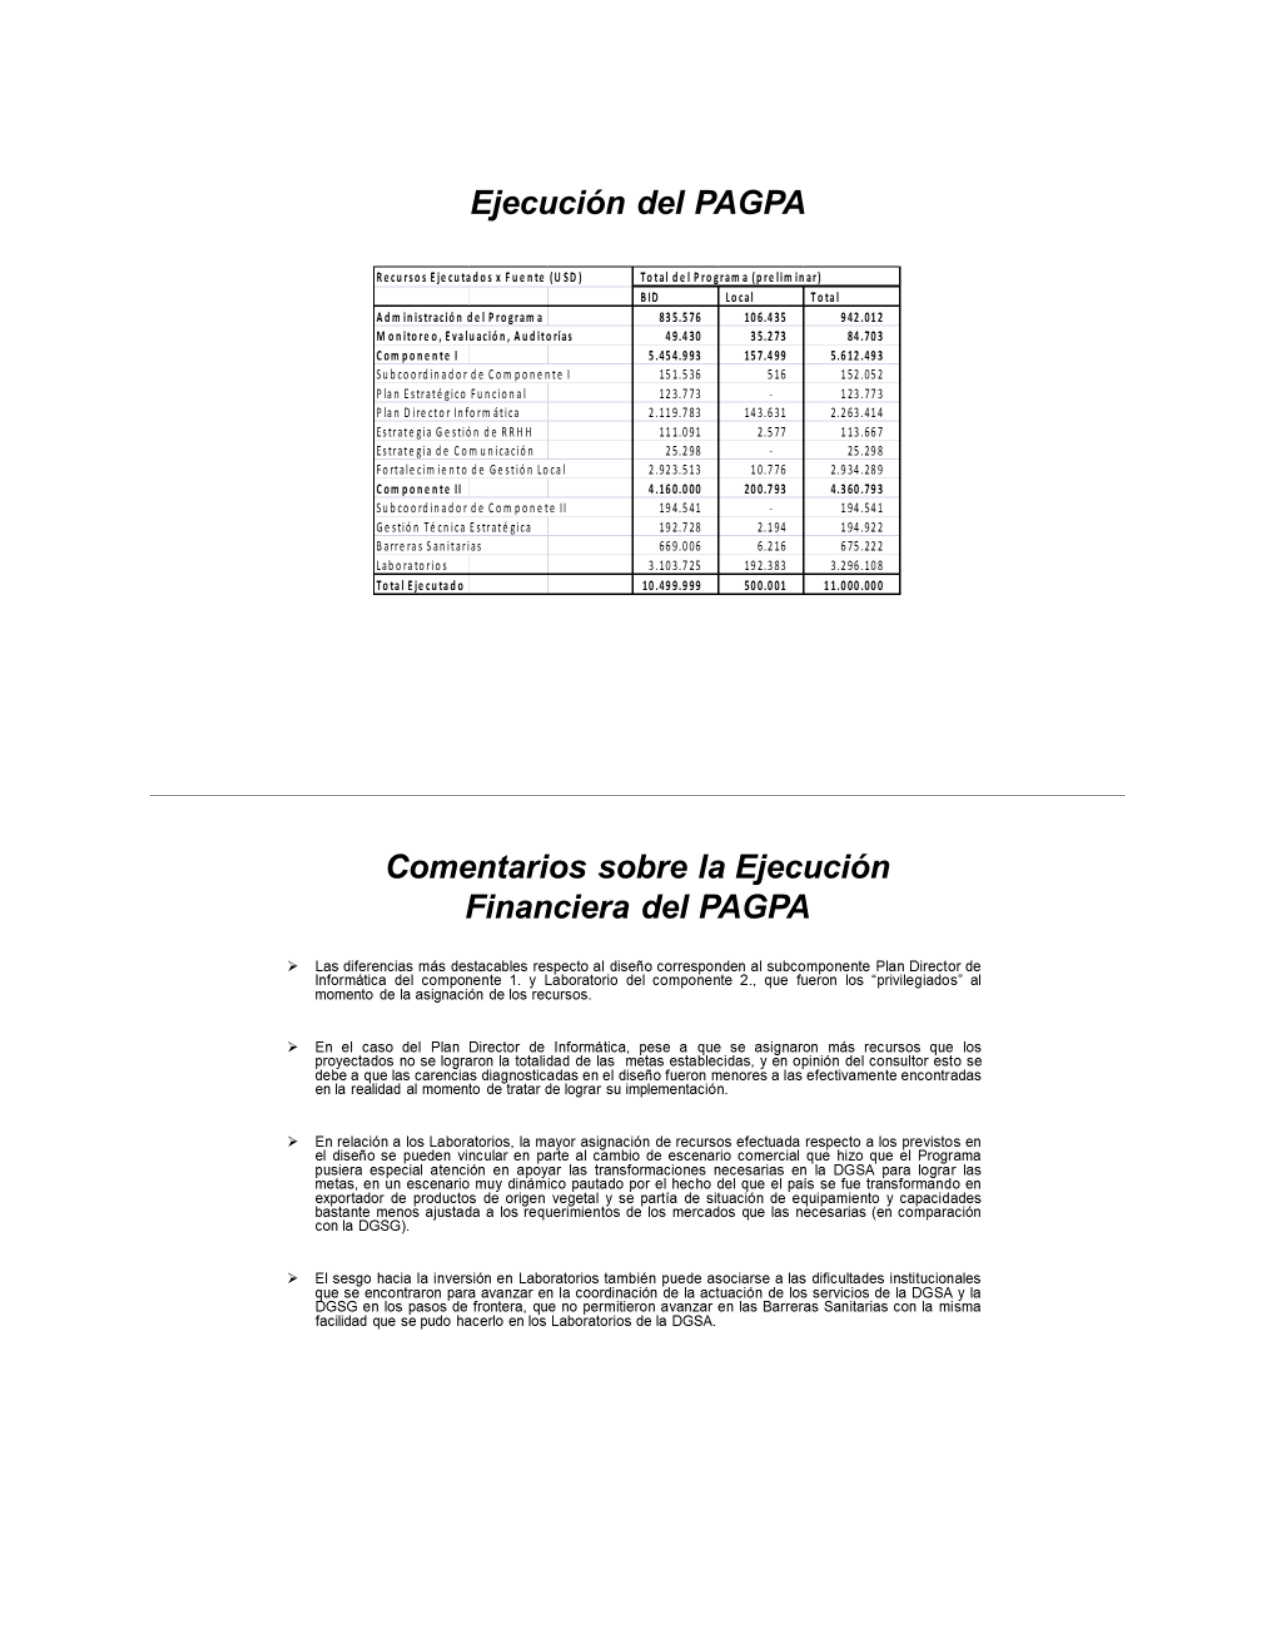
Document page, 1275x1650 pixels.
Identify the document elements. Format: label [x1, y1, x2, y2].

picture [262, 816, 1013, 1380]
picture [262, 150, 1013, 713]
